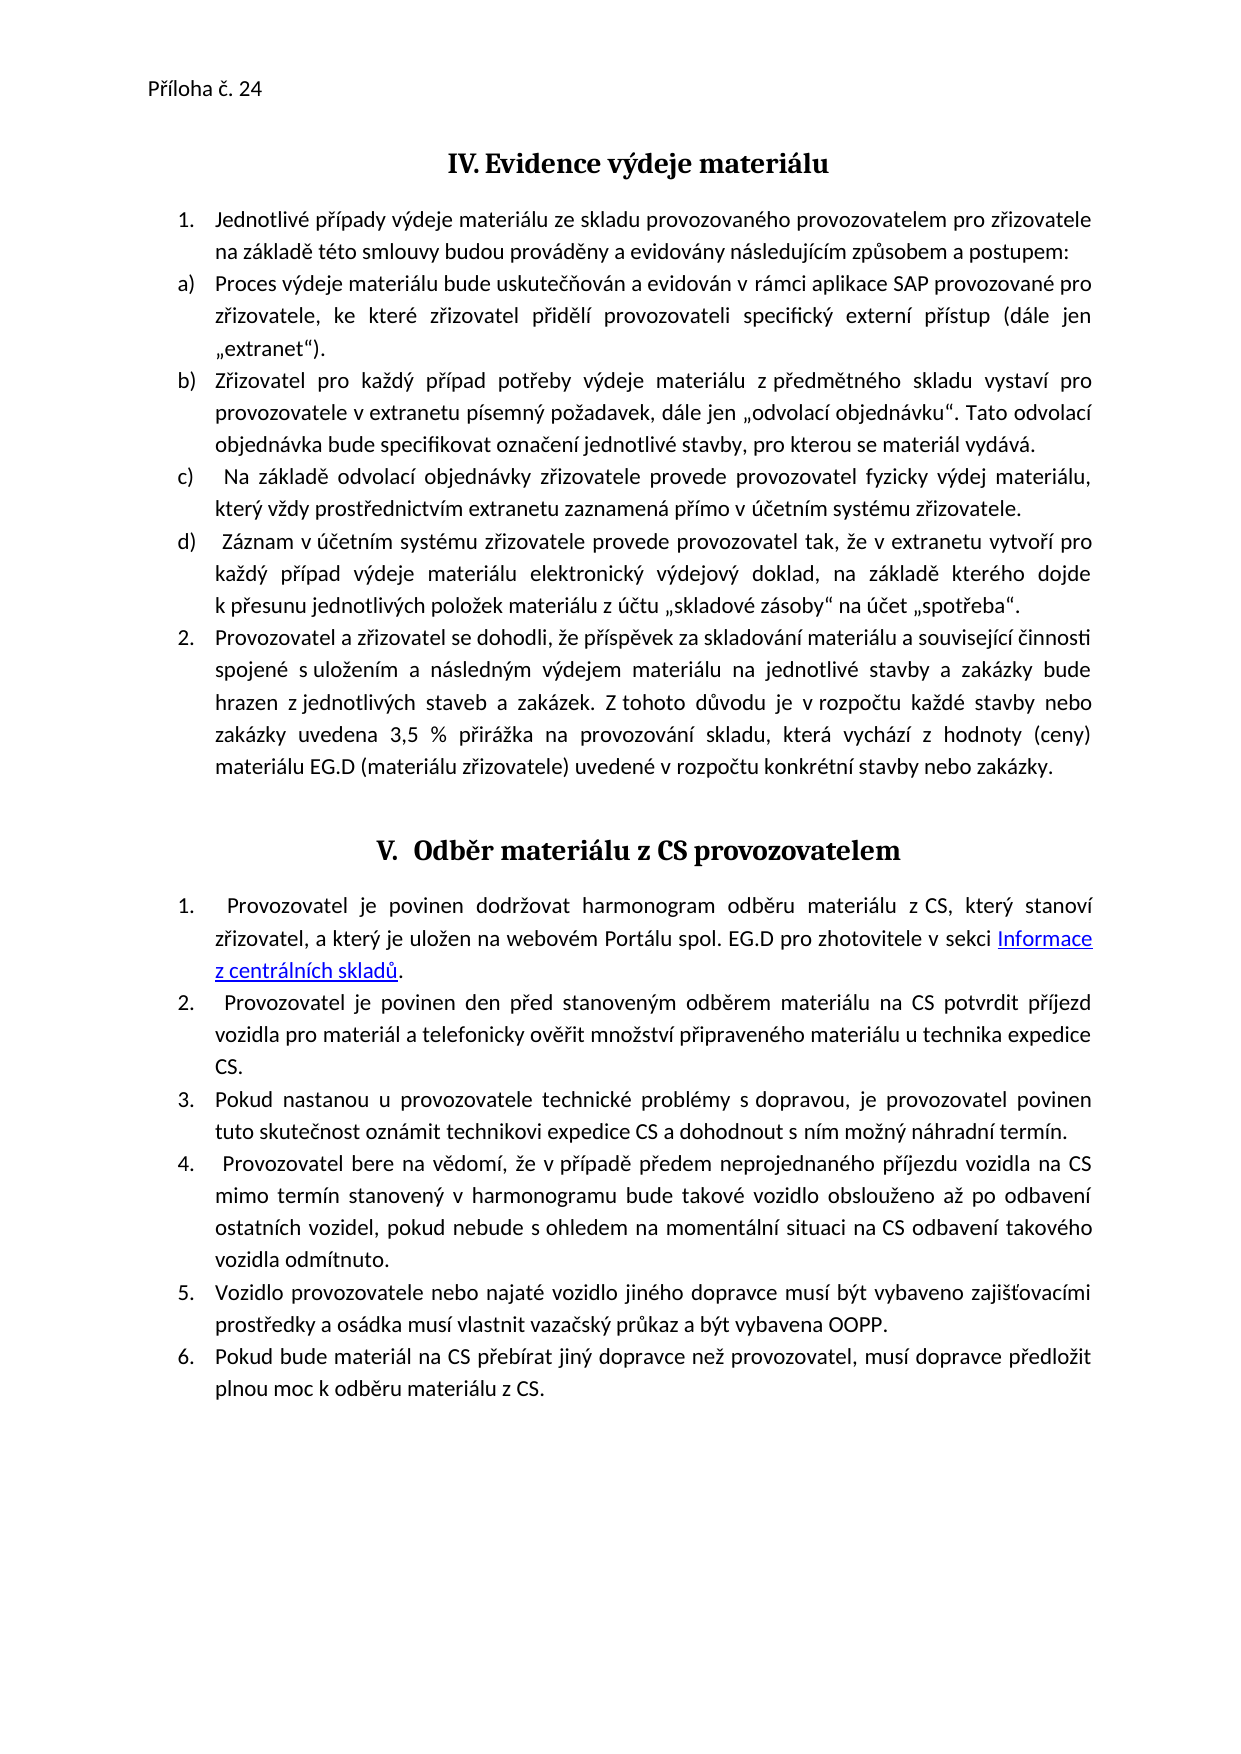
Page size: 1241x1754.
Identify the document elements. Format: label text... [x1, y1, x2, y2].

list Proces výdeje materiálu bude uskutečňován a evidován v rámci aplikace SAP provozované pro zřizovatele, ke které zřizovatel přidělí provozovateli specifický externí přístup (dále jen „extranet“). [177, 269, 1093, 362]
list Jednotlivé případy výdeje materiálu ze skladu provozovaného provozovatelem pro zřizovatele na základě této smlouvy budou prováděny a evidovány následujícím způsobem a postupem: [177, 205, 1093, 265]
list Provozovatel bere na vědomí, že v případě předem neprojednaného příjezdu vozidla na CS mimo termín stanovený v harmonogramu bude takové vozidlo obslouženo až po odbavení ostatních vozidel, pokud nebude s ohledem na momentální situaci na CS odbavení takového vozidla odmítnuto. [177, 1149, 1093, 1274]
list Zřizovatel pro každý případ potřeby výdeje materiálu z předmětného skladu vystaví pro provozovatele v extranetu písemný požadavek, dále jen „odvolací objednávku“. Tato odvolací objednávka bude specifikovat označení jednotlivé stavby, pro kterou se materiál vydává. [177, 366, 1093, 458]
list Pokud bude materiál na CS přebírat jiný dopravce než provozovatel, musí dopravce předložit plnou moc k odběru materiálu z CS. [177, 1342, 1093, 1402]
list Vozidlo provozovatele nebo najaté vozidlo jiného dopravce musí být vybaveno zajišťovacími prostředky a osádka musí vlastnit vazačský průkaz a být vybavena OOPP. [177, 1278, 1093, 1338]
list Provozovatel je povinen dodržovat harmonogram odběru materiálu z CS, který stanoví zřizovatel, a který je uložen na webovém Portálu spol. EG.D pro zhotovitele v sekci Informace z centrálních skladů. [177, 892, 1093, 984]
list Provozovatel je povinen den před stanoveným odběrem materiálu na CS potvrdit příjezd vozidla pro materiál a telefonicky ověřit množství připraveného materiálu u technika expedice CS. [177, 988, 1093, 1081]
list Na základě odvolací objednávky zřizovatele provede provozovatel fyzicky výdej materiálu, který vždy prostřednictvím extranetu zaznamená přímo v účetním systému zřizovatele. [177, 462, 1093, 523]
list Záznam v účetním systému zřizovatele provede provozovatel tak, že v extranetu vytvoří pro každý případ výdeje materiálu elektronický výdejový doklad, na základě kterého dojde k přesunu jednotlivých položek materiálu z účtu „skladové zásoby“ na účet „spotřeba“. [177, 527, 1093, 619]
subtitle Odběr materiálu z CS provozovatelem [185, 834, 1093, 868]
subtitle Evidence výdeje materiálu [185, 148, 1093, 181]
list Provozovatel a zřizovatel se dohodli, že příspěvek za skladování materiálu a související činnosti spojené s uložením a následným výdejem materiálu na jednotlivé stavby a zakázky bude hrazen z jednotlivých staveb a zakázek. Z tohoto důvodu je v rozpočtu každé stavby nebo zakázky uvedena 3,5 % přirážka na provozování skladu, která vychází z hodnoty (ceny) materiálu EG.D (materiálu zřizovatele) uvedené v rozpočtu konkrétní stavby nebo zakázky. [177, 623, 1093, 780]
list Pokud nastanou u provozovatele technické problémy s dopravou, je provozovatel povinen tuto skutečnost oznámit technikovi expedice CS a dohodnout s ním možný náhradní termín. [177, 1085, 1093, 1145]
